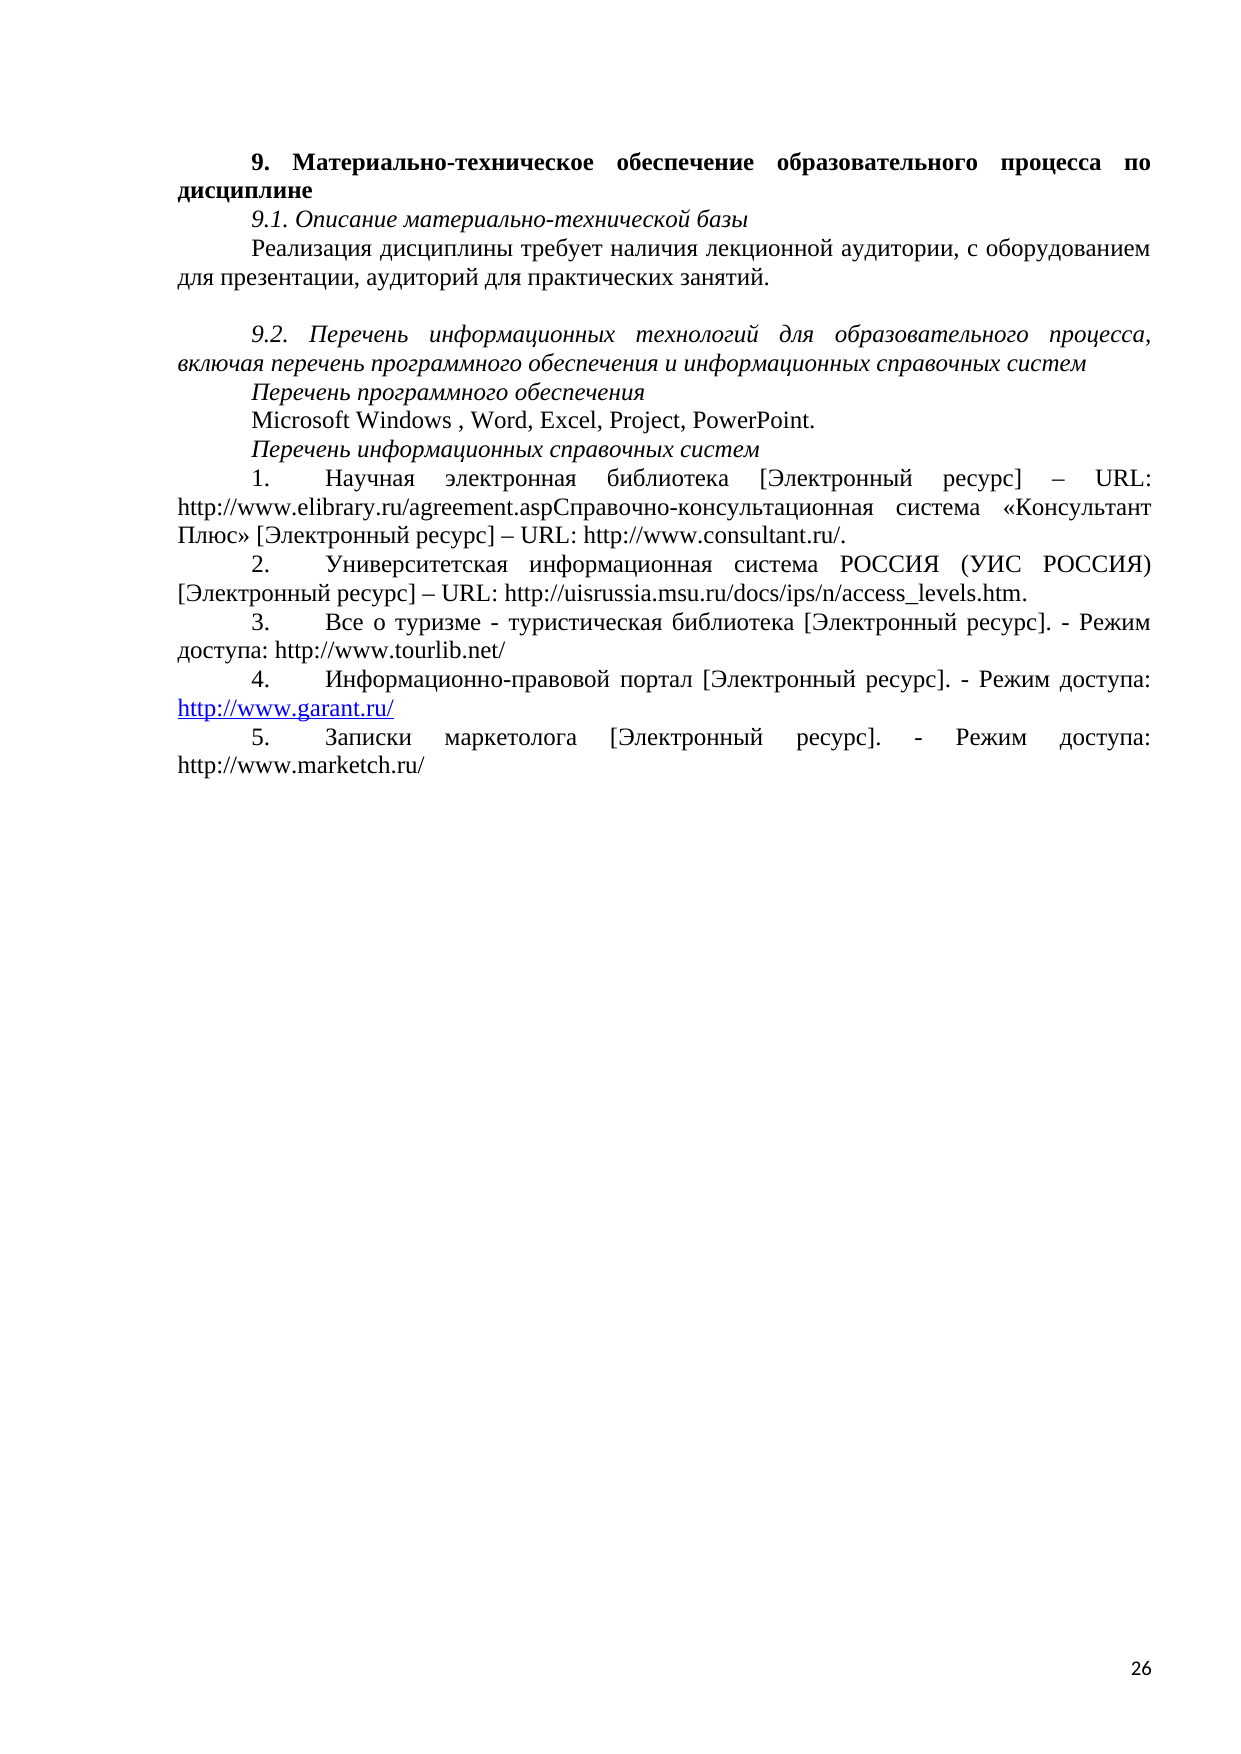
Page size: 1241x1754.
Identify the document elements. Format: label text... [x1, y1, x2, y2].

text Перечень информационных справочных систем [177, 434, 1152, 463]
text Перечень программного обеспечения [177, 377, 1152, 406]
list Научная электронная библиотека [Электронный ресурс] – URL: http://www.elibrary.ru/agreement.aspСправочно-консультационная система «Консультант Плюс» [Электронный ресурс] – URL: http://www.consultant.ru/. [177, 463, 1152, 549]
text 9. Материально-техническое обеспечение образовательного процесса по дисциплине [177, 147, 1152, 204]
text 9.2. Перечень информационных технологий для образовательного процесса, включая перечень программного обеспечения и информационных справочных систем [177, 319, 1152, 377]
text Реализация дисциплины требует наличия лекционной аудитории, с оборудованием для презентации, аудиторий для практических занятий. [177, 233, 1152, 291]
list Все о туризме - туристическая библиотека [Электронный ресурс]. - Режим доступа: http://www.tourlib.net/ [177, 607, 1152, 664]
list Записки маркетолога [Электронный ресурс]. - Режим доступа: http://www.marketch.ru/ [177, 722, 1152, 779]
list Университетская информационная система РОССИЯ (УИС РОССИЯ) [Электронный ресурс] – URL: http://uisrussia.msu.ru/docs/ips/n/access_levels.htm. [177, 549, 1152, 607]
list Информационно-правовой портал [Электронный ресурс]. - Режим доступа: http://www.garant.ru/ [177, 664, 1152, 722]
text 9.1. Описание материально-технической базы [177, 204, 1152, 233]
text Microsoft Windows , Word, Excel, Project, PowerPoint. [177, 406, 1152, 434]
